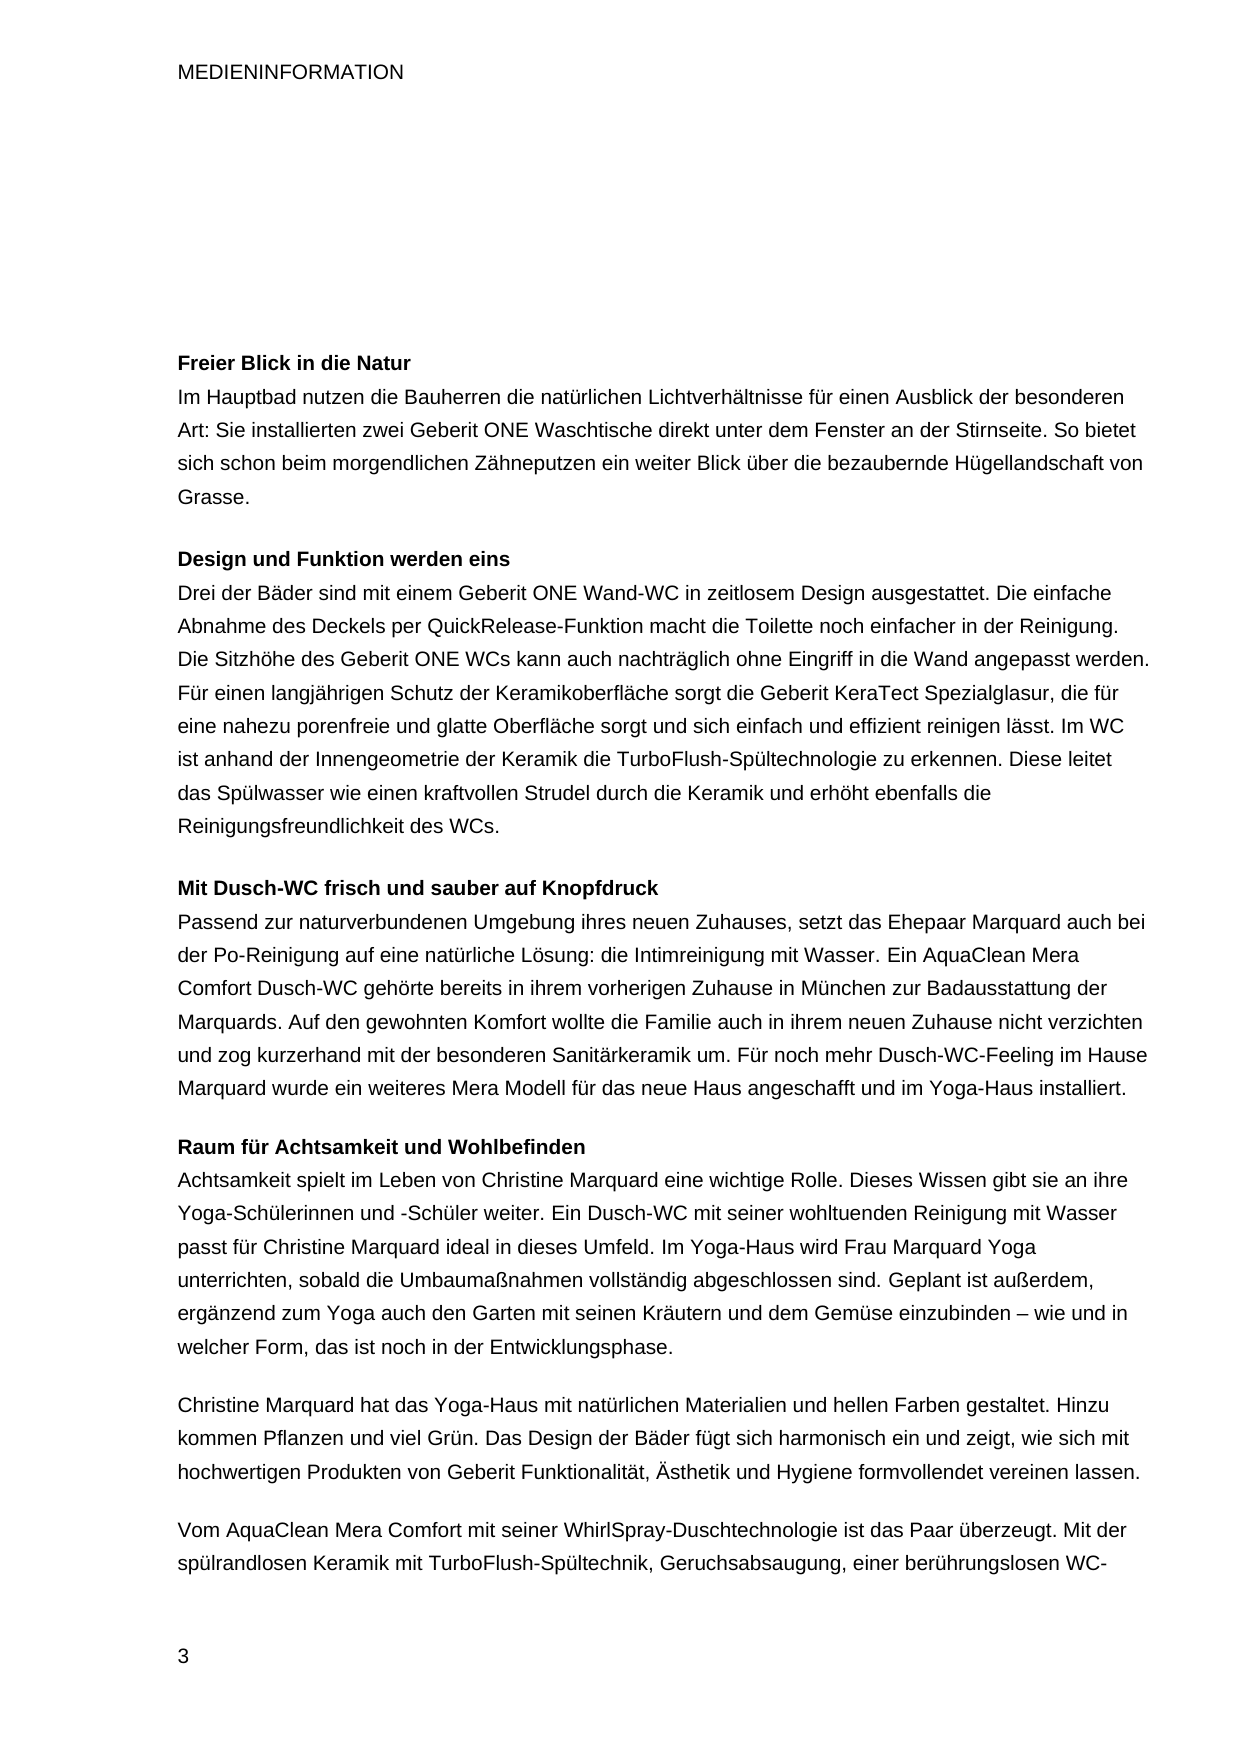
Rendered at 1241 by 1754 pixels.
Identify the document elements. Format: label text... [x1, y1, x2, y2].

text Design und Funktion werden eins Drei der Bäder sind mit einem Geberit ONE Wand-WC in zeitlosem Design ausgestattet. Die einfache Abnahme des Deckels per QuickRelease-Funktion macht die Toilette noch einfacher in der Reinigung. Die Sitzhöhe des Geberit ONE WCs kann auch nachträglich ohne Eingriff in die Wand angepasst werden. Für einen langjährigen Schutz der Keramikoberfläche sorgt die Geberit KeraTect Spezialglasur, die für eine nahezu porenfreie und glatte Oberfläche sorgt und sich einfach und effizient reinigen lässt. Im WC ist anhand der Innengeometrie der Keramik die TurboFlush-Spültechnologie zu erkennen. Diese leitet das Spülwasser wie einen kraftvollen Strudel durch die Keramik und erhöht ebenfalls die Reinigungsfreundlichkeit des WCs. [177, 540, 1152, 840]
text Raum für Achtsamkeit und Wohlbefinden Achtsamkeit spielt im Leben von Christine Marquard eine wichtige Rolle. Dieses Wissen gibt sie an ihre Yoga-Schülerinnen und -Schüler weiter. Ein Dusch-WC mit seiner wohltuenden Reinigung mit Wasser passt für Christine Marquard ideal in dieses Umfeld. Im Yoga-Haus wird Frau Marquard Yoga unterrichten, sobald die Umbaumaßnahmen vollständig abgeschlossen sind. Geplant ist außerdem, ergänzend zum Yoga auch den Garten mit seinen Kräutern und dem Gemüse einzubinden – wie und in welcher Form, das ist noch in der Entwicklungsphase. [177, 1127, 1152, 1361]
text Mit Dusch-WC frisch und sauber auf Knopfdruck Passend zur naturverbundenen Umgebung ihres neuen Zuhauses, setzt das Ehepaar Marquard auch bei der Po-Reinigung auf eine natürliche Lösung: die Intimreinigung mit Wasser. Ein AquaClean Mera Comfort Dusch-WC gehörte bereits in ihrem vorherigen Zuhause in München zur Badausstattung der Marquards. Auf den gewohnten Komfort wollte die Familie auch in ihrem neuen Zuhause nicht verzichten und zog kurzerhand mit der besonderen Sanitärkeramik um. Für noch mehr Dusch-WC-Feeling im Hause Marquard wurde ein weiteres Mera Modell für das neue Haus angeschafft und im Yoga-Haus installiert. [177, 869, 1152, 1102]
text Christine Marquard hat das Yoga-Haus mit natürlichen Materialien und hellen Farben gestaltet. Hinzu kommen Pflanzen und viel Grün. Das Design der Bäder fügt sich harmonisch ein und zeigt, wie sich mit hochwertigen Produkten von Geberit Funktionalität, Ästhetik und Hygiene formvollendet vereinen lassen. [177, 1386, 1152, 1486]
text Freier Blick in die Natur Im Hauptbad nutzen die Bauherren die natürlichen Lichtverhältnisse für einen Ausblick der besonderen Art: Sie installierten zwei Geberit ONE Waschtische direkt unter dem Fenster an der Stirnseite. So bietet sich schon beim morgendlichen Zähneputzen ein weiter Blick über die bezaubernde Hügellandschaft von Grasse. [177, 344, 1152, 511]
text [177, 1511, 1152, 1577]
